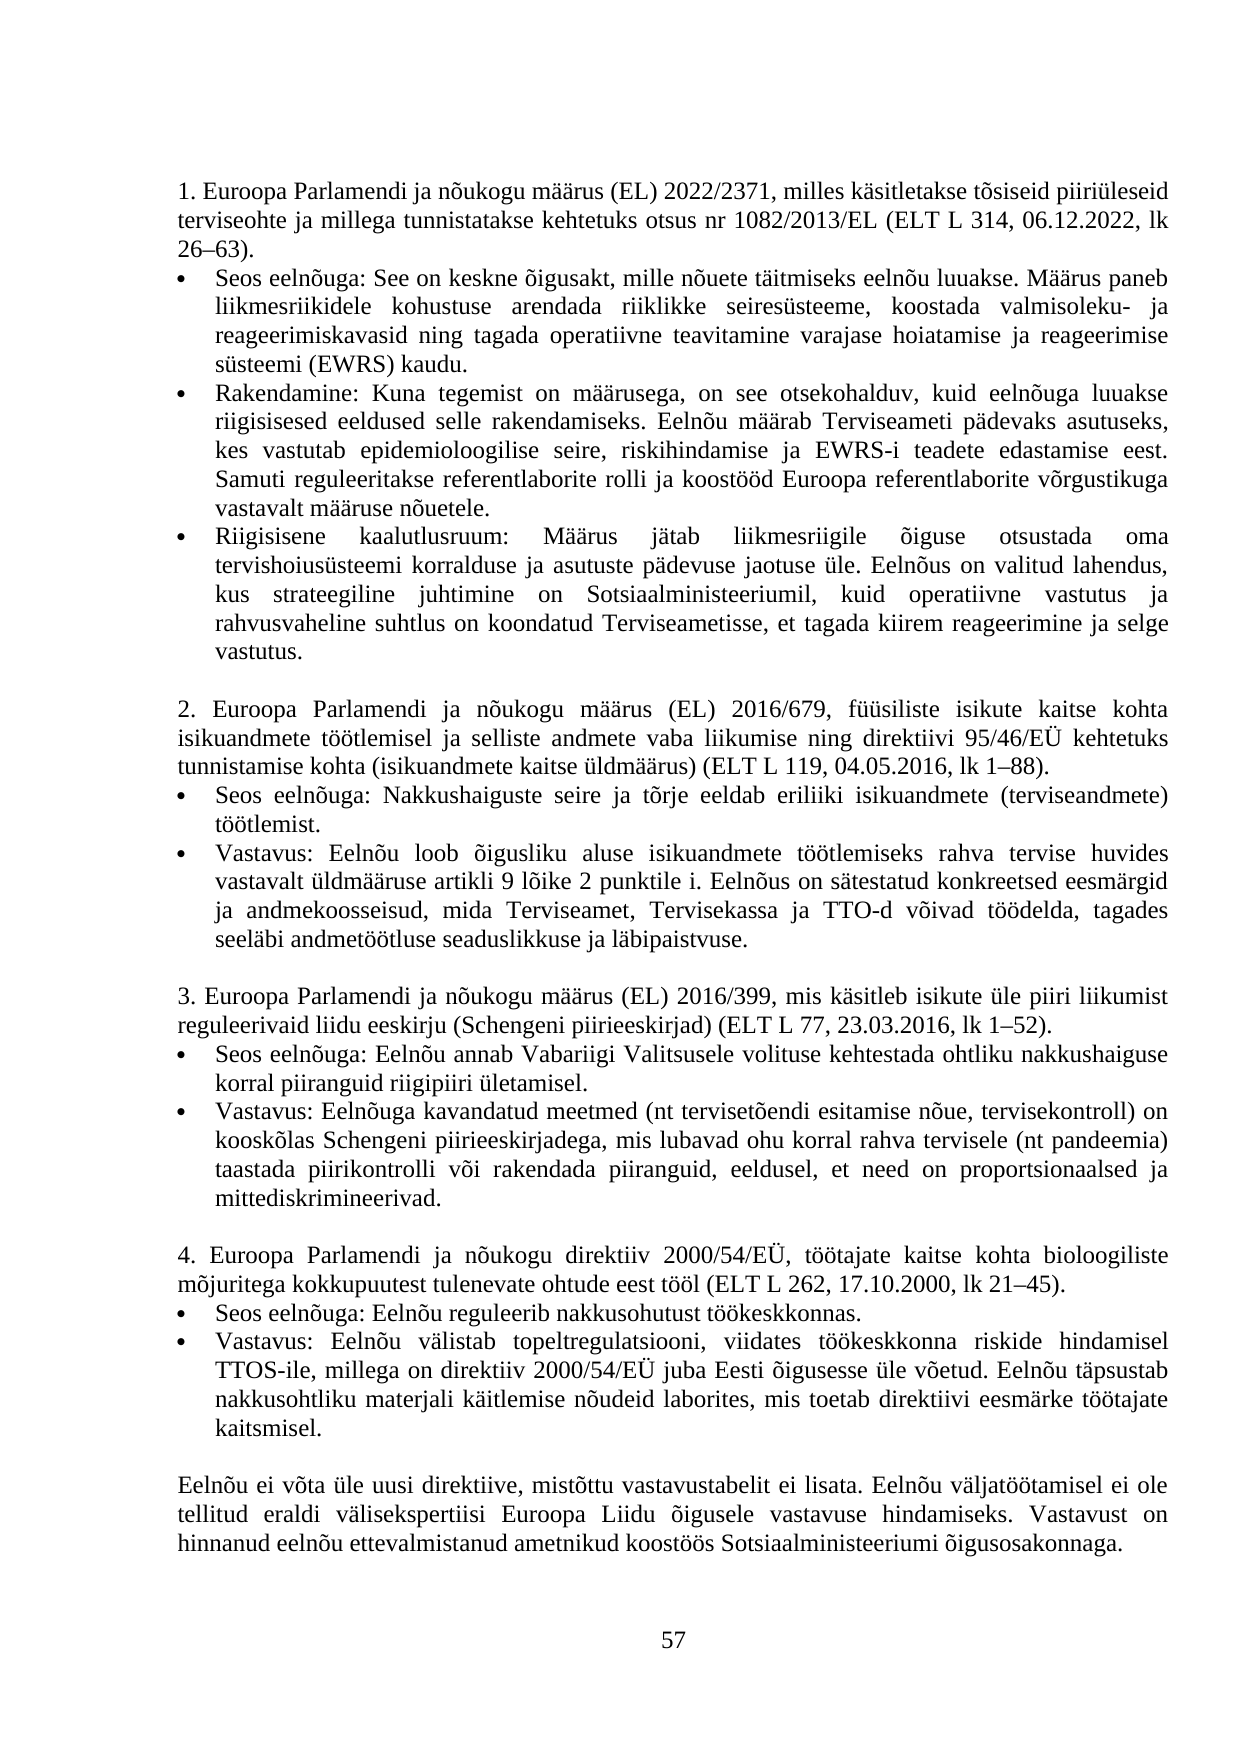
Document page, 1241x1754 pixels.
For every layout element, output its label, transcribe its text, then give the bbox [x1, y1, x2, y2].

list Seos eelnõuga: Eelnõu reguleerib nakkusohutust töökeskkonnas. [177, 1298, 1169, 1326]
list Seos eelnõuga: Nakkushaiguste seire ja tõrje eeldab eriliiki isikuandmete (terviseandmete) töötlemist. [177, 780, 1169, 838]
text 3. Euroopa Parlamendi ja nõukogu määrus (EL) 2016/399, mis käsitleb isikute üle piiri liikumist reguleerivaid liidu eeskirju (Schengeni piirieeskirjad) (ELT L 77, 23.03.2016, lk 1–52). [177, 981, 1169, 1039]
list Riigisisene kaalutlusruum: Määrus jätab liikmesriigile õiguse otsustada oma tervishoiusüsteemi korralduse ja asutuste pädevuse jaotuse üle. Eelnõus on valitud lahendus, kus strateegiline juhtimine on Sotsiaalministeeriumil, kuid operatiivne vastutus ja rahvusvaheline suhtlus on koondatud Terviseametisse, et tagada kiirem reageerimine ja selge vastutus. [177, 521, 1169, 665]
text 2. Euroopa Parlamendi ja nõukogu määrus (EL) 2016/679, füüsiliste isikute kaitse kohta isikuandmete töötlemisel ja selliste andmete vaba liikumise ning direktiivi 95/46/EÜ kehtetuks tunnistamise kohta (isikuandmete kaitse üldmäärus) (ELT L 119, 04.05.2016, lk 1–88). [177, 694, 1169, 780]
list Vastavus: Eelnõuga kavandatud meetmed (nt tervisetõendi esitamise nõue, tervisekontroll) on kooskõlas Schengeni piirieeskirjadega, mis lubavad ohu korral rahva tervisele (nt pandeemia) taastada piirikontrolli või rakendada piiranguid, eeldusel, et need on proportsionaalsed ja mittediskrimineerivad. [177, 1096, 1169, 1211]
list Rakendamine: Kuna tegemist on määrusega, on see otsekohalduv, kuid eelnõuga luuakse riigisisesed eeldused selle rakendamiseks. Eelnõu määrab Terviseameti pädevaks asutuseks, kes vastutab epidemioloogilise seire, riskihindamise ja EWRS-i teadete edastamise eest. Samuti reguleeritakse referentlaborite rolli ja koostööd Euroopa referentlaborite võrgustikuga vastavalt määruse nõuetele. [177, 378, 1169, 521]
list Seos eelnõuga: Eelnõu annab Vabariigi Valitsusele volituse kehtestada ohtliku nakkushaiguse korral piiranguid riigipiiri ületamisel. [177, 1039, 1169, 1096]
text 4. Euroopa Parlamendi ja nõukogu direktiiv 2000/54/EÜ, töötajate kaitse kohta bioloogiliste mõjuritega kokkupuutest tulenevate ohtude eest tööl (ELT L 262, 17.10.2000, lk 21–45). [177, 1240, 1169, 1298]
list Vastavus: Eelnõu loob õigusliku aluse isikuandmete töötlemiseks rahva tervise huvides vastavalt üldmääruse artikli 9 lõike 2 punktile i. Eelnõus on sätestatud konkreetsed eesmärgid ja andmekoosseisud, mida Terviseamet, Tervisekassa ja TTO-d võivad töödelda, tagades seeläbi andmetöötluse seaduslikkuse ja läbipaistvuse. [177, 838, 1169, 953]
text Eelnõu ei võta üle uusi direktiive, mistõttu vastavustabelit ei lisata. Eelnõu väljatöötamisel ei ole tellitud eraldi välisekspertiisi Euroopa Liidu õigusele vastavuse hindamiseks. Vastavust on hinnanud eelnõu ettevalmistanud ametnikud koostöös Sotsiaalministeeriumi õigusosakonnaga. [177, 1470, 1169, 1556]
list Vastavus: Eelnõu välistab topeltregulatsiooni, viidates töökeskkonna riskide hindamisel TTOS-ile, millega on direktiiv 2000/54/EÜ juba Eesti õigusesse üle võetud. Eelnõu täpsustab nakkusohtliku materjali käitlemise nõudeid laborites, mis toetab direktiivi eesmärke töötajate kaitsmisel. [177, 1326, 1169, 1441]
text 1. Euroopa Parlamendi ja nõukogu määrus (EL) 2022/2371, milles käsitletakse tõsiseid piiriüleseid terviseohte ja millega tunnistatakse kehtetuks otsus nr 1082/2013/EL (ELT L 314, 06.12.2022, lk 26–63). [177, 176, 1169, 263]
list Seos eelnõuga: See on keskne õigusakt, mille nõuete täitmiseks eelnõu luuakse. Määrus paneb liikmesriikidele kohustuse arendada riiklikke seiresüsteeme, koostada valmisoleku- ja reageerimiskavasid ning tagada operatiivne teavitamine varajase hoiatamise ja reageerimise süsteemi (EWRS) kaudu. [177, 263, 1169, 378]
